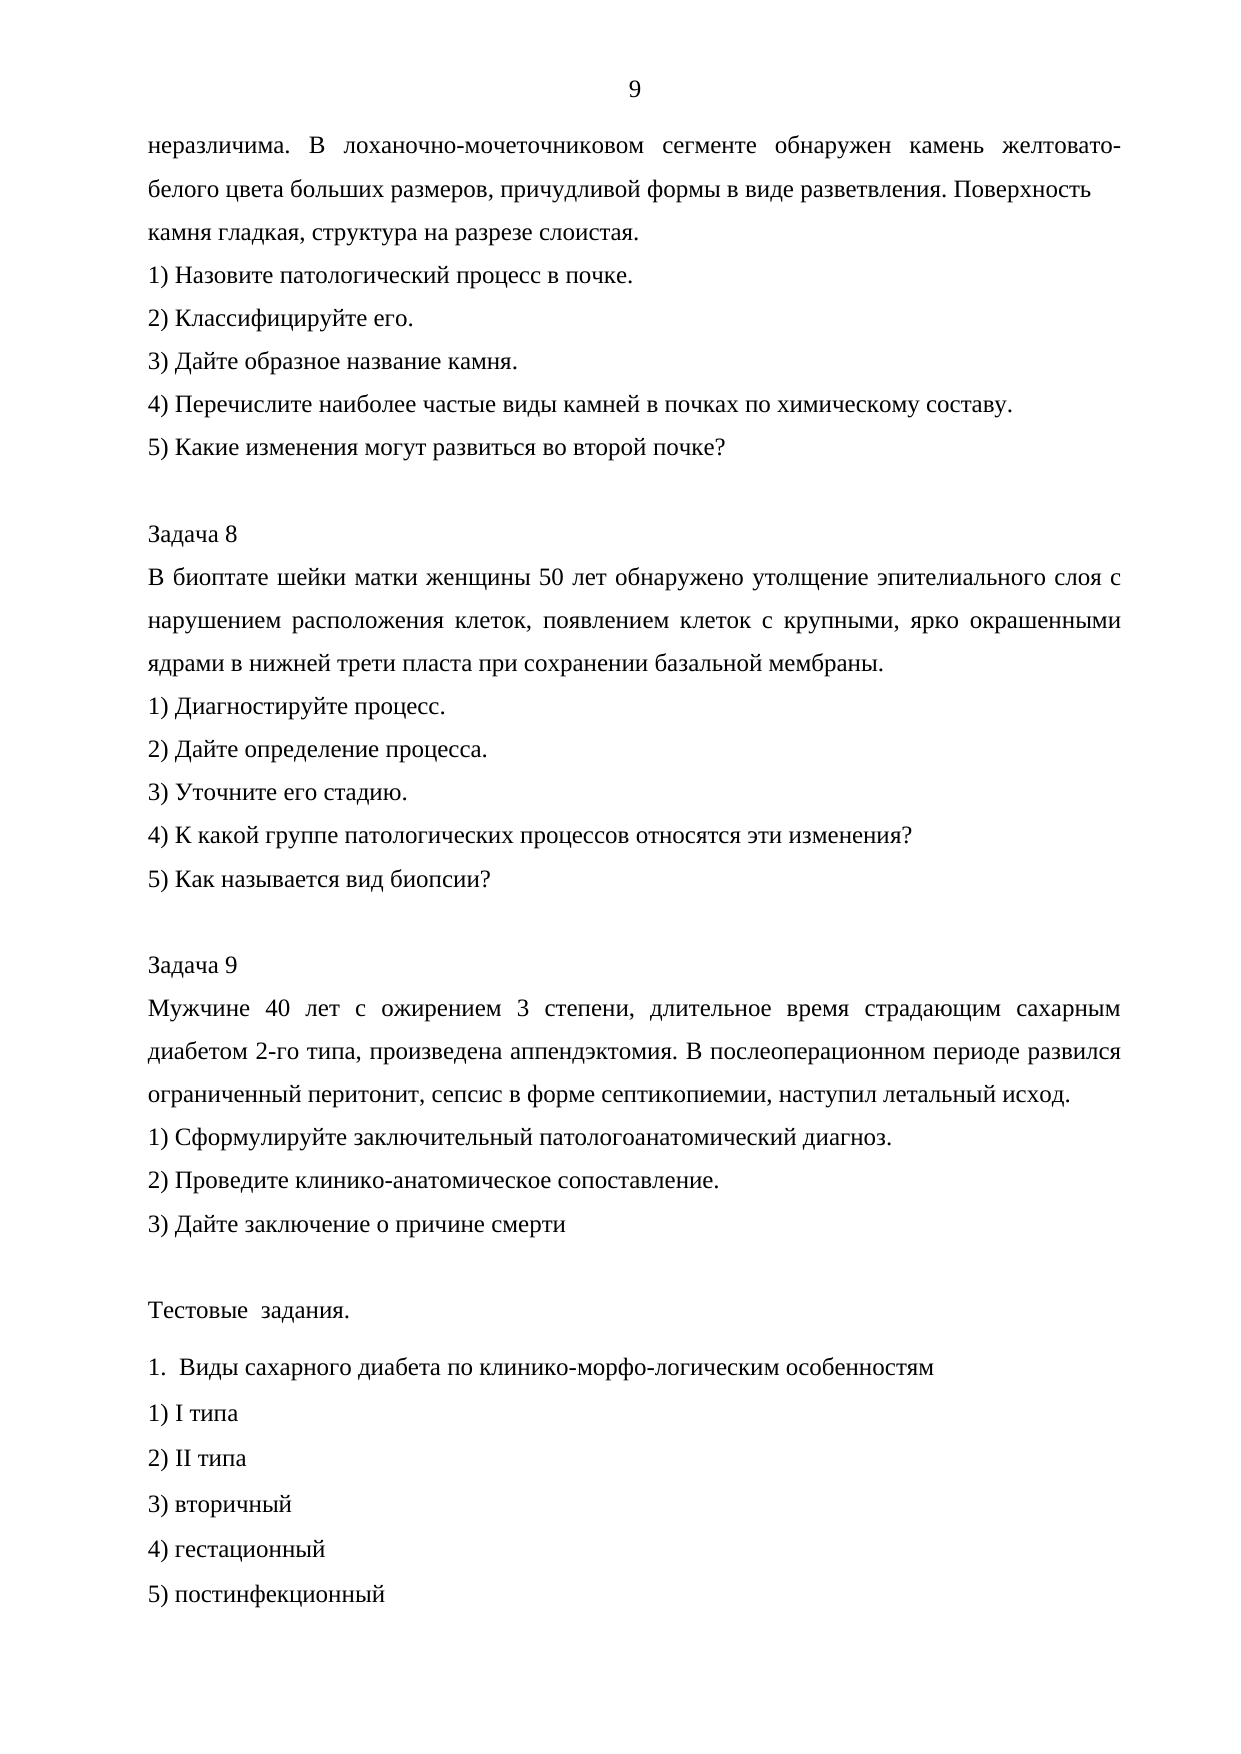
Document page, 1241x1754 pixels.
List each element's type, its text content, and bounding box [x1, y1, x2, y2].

text 4) гестационный [148, 1534, 1122, 1563]
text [148, 131, 1122, 202]
text 1) I типа [148, 1398, 1122, 1427]
text 1) Диагностируйте процесс. [148, 691, 1122, 720]
text 2) II типа [148, 1443, 1122, 1472]
text 3) Уточните его стадию. [148, 777, 1122, 806]
text 1. Виды сахарного диабета по клинико-морфо-логическим особенностям [148, 1352, 1122, 1381]
text 1) Назовите патологический процесс в почке. [148, 260, 1122, 289]
text Задача 8 [148, 519, 1122, 547]
text 2) Дайте определение процесса. [148, 734, 1122, 763]
text 5) Как называется вид биопсии? [148, 864, 1122, 892]
text Мужчине 40 лет с ожирением 3 степени, длительное время страдающим сахарным диабетом 2-го типа, произведена аппендэктомия. В послеоперационном периоде развился ограниченный перитонит, сепсис в форме септикопиемии, наступил летальный исход. [148, 993, 1122, 1108]
text 2) Проведите клинико-анатомическое сопоставление. [148, 1166, 1122, 1194]
text 5) Какие изменения могут развиться во второй почке? [148, 432, 1122, 461]
text 4) К какой группе патологических процессов относятся эти изменения? [148, 821, 1122, 849]
text 4) Перечислите наиболее частые виды камней в почках по химическому составу. [148, 389, 1122, 418]
text В биоптате шейки матки женщины 50 лет обнаружено утолщение эпителиального слоя с нарушением расположения клеток, появлением клеток с крупными, ярко окрашенными ядрами в нижней трети пласта при сохранении базальной мембраны. [148, 562, 1122, 677]
text 5) постинфекционный [148, 1579, 1122, 1608]
text 2) Классифицируйте его. [148, 303, 1122, 332]
text камня гладкая, структура на разрезе слоистая. [148, 217, 1122, 246]
text Тестовые задания. [148, 1295, 1122, 1324]
text 3) Дайте заключение о причине смерти [148, 1209, 1122, 1237]
text Задача 9 [148, 950, 1122, 979]
text 3) вторичный [148, 1489, 1122, 1517]
text 1) Сформулируйте заключительный патологоанатомический диагноз. [148, 1122, 1122, 1151]
text 3) Дайте образное название камня. [148, 346, 1122, 375]
